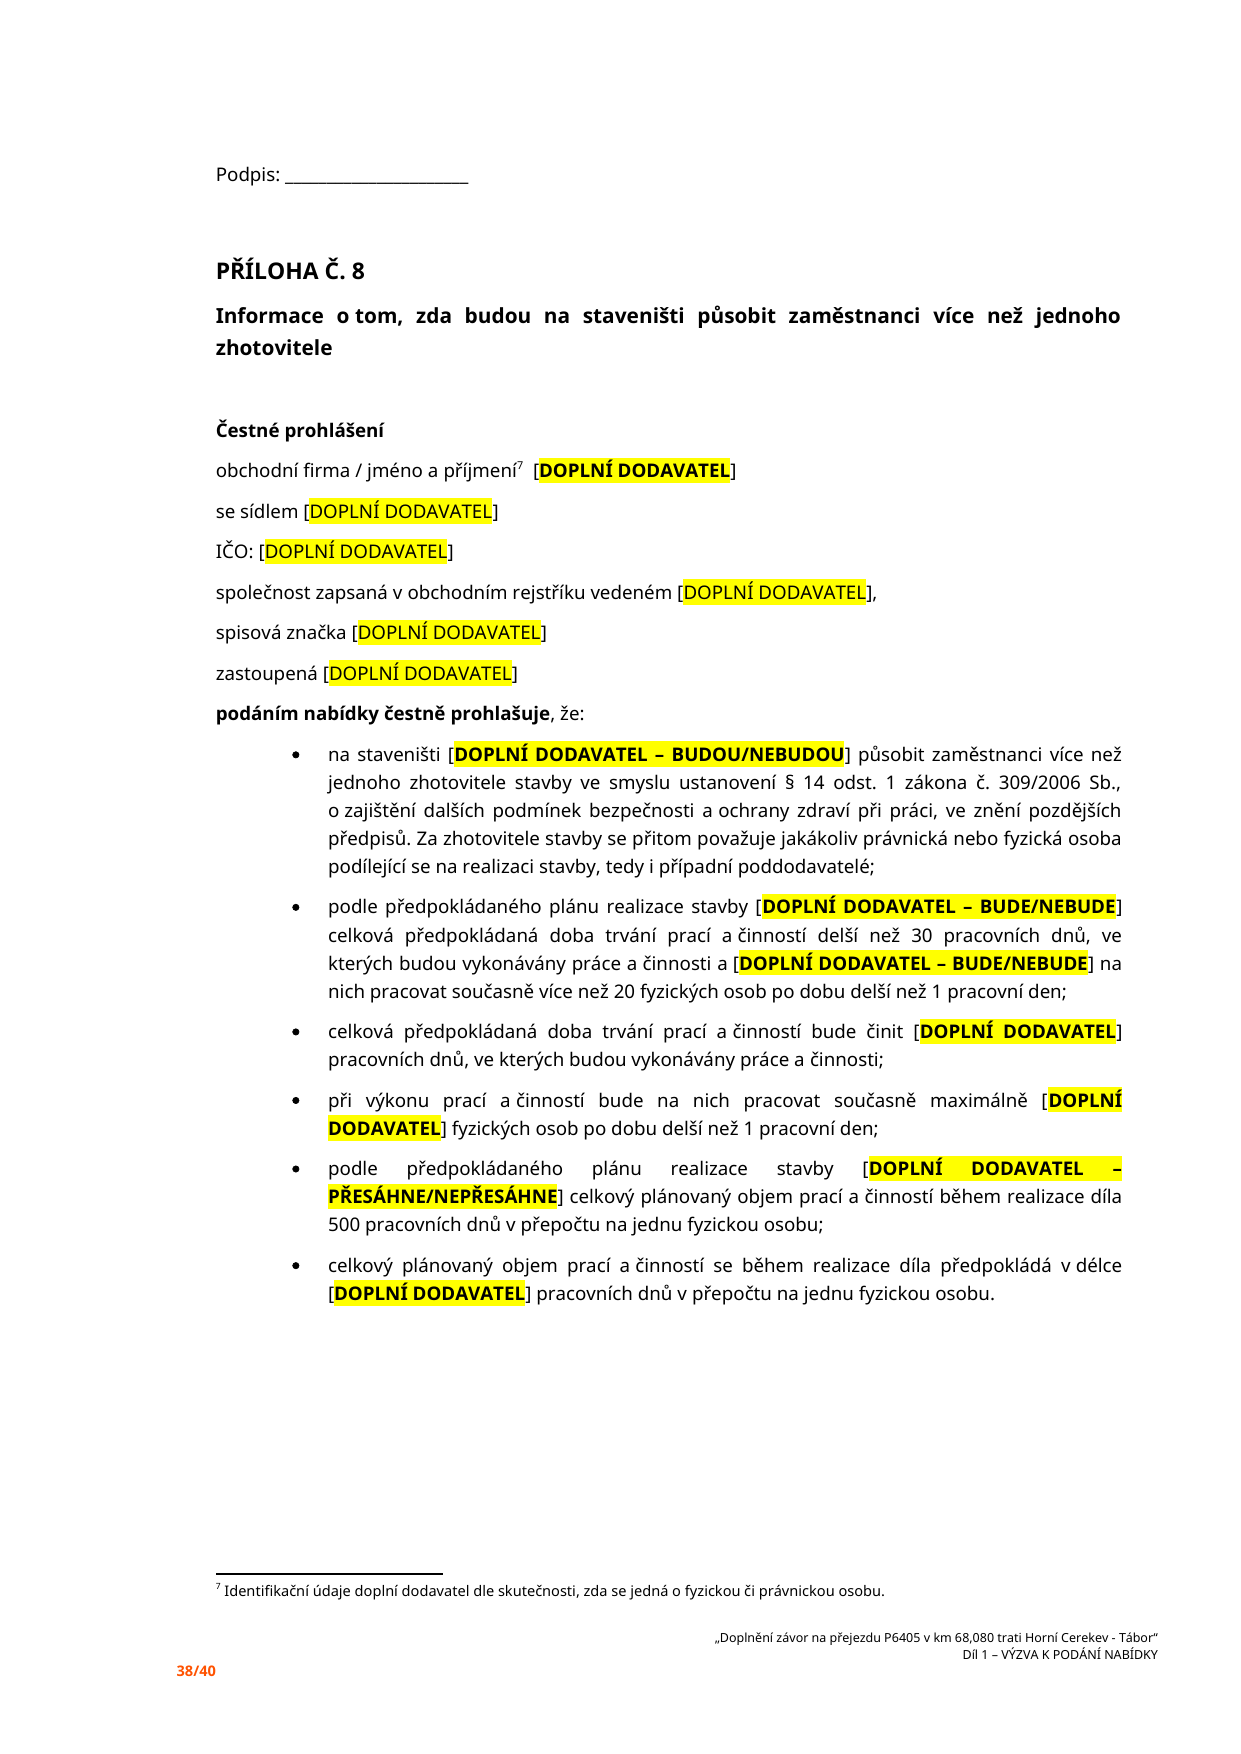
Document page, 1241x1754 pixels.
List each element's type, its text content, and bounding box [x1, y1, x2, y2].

text Čestné prohlášení [216, 417, 1122, 443]
text Příloha č. 8 [216, 255, 1122, 286]
text při výkonu prací a činností bude na nich pracovat současně maximálně [DOPLNÍ DODAVATEL] fyzických osob po dobu delší než 1 pracovní den; [292, 1087, 1122, 1141]
text obchodní firma / jméno a příjmení [DOPLNÍ DODAVATEL] [216, 458, 539, 483]
text podáním nabídky čestně prohlašuje, že: [216, 701, 1122, 726]
text celkový plánovaný objem prací a činností se během realizace díla předpokládá v délce [DOPLNÍ DODAVATEL] pracovních dnů v přepočtu na jednu fyzickou osobu. [292, 1252, 1122, 1306]
text společnost zapsaná v obchodním rejstříku vedeném [DOPLNÍ DODAVATEL], [216, 579, 683, 605]
text Podpis: ______________________ [216, 161, 1122, 187]
text se sídlem [DOPLNÍ DODAVATEL] [216, 498, 309, 524]
text IČO: [DOPLNÍ DODAVATEL] [447, 539, 1122, 564]
text společnost zapsaná v obchodním rejstříku vedeném [DOPLNÍ DODAVATEL], [866, 579, 1122, 605]
text na staveništi [DOPLNÍ DODAVATEL – BUDOU/NEBUDOU] působit zaměstnanci více než jednoho zhotovitele stavby ve smyslu ustanovení § 14 odst. 1 zákona č. 309/2006 Sb., o zajištění dalších podmínek bezpečnosti a ochrany zdraví při práci, ve znění pozdějších předpisů. Za zhotovitele stavby se přitom považuje jakákoliv právnická nebo fyzická osoba podílející se na realizaci stavby, tedy i případní poddodavatelé; [292, 741, 1122, 879]
text spisová značka [DOPLNÍ DODAVATEL] [541, 620, 1122, 645]
text zastoupená [DOPLNÍ DODAVATEL] [216, 660, 329, 686]
text celková předpokládaná doba trvání prací a činností bude činit [DOPLNÍ DODAVATEL] pracovních dnů, ve kterých budou vykonávány práce a činnosti; [292, 1018, 1122, 1072]
text zastoupená [DOPLNÍ DODAVATEL] [512, 660, 1122, 686]
text podle předpokládaného plánu realizace stavby [DOPLNÍ DODAVATEL – BUDE/NEBUDE] celková předpokládaná doba trvání prací a činností delší než 30 pracovních dnů, ve kterých budou vykonávány práce a činnosti a [DOPLNÍ DODAVATEL – BUDE/NEBUDE] na nich pracovat současně více než 20 fyzických osob po dobu delší než 1 pracovní den; [292, 894, 1122, 1003]
text obchodní firma / jméno a příjmení [DOPLNÍ DODAVATEL] [730, 458, 1122, 483]
text podle předpokládaného plánu realizace stavby [DOPLNÍ DODAVATEL – PŘESÁHNE/NEPŘESÁHNE] celkový plánovaný objem prací a činností během realizace díla 500 pracovních dnů v přepočtu na jednu fyzickou osobu; [292, 1156, 1122, 1237]
text Informace o tom, zda budou na staveništi působit zaměstnanci více než jednoho zhotovitele [216, 302, 1122, 361]
text se sídlem [DOPLNÍ DODAVATEL] [492, 498, 1122, 524]
text spisová značka [DOPLNÍ DODAVATEL] [216, 620, 358, 645]
